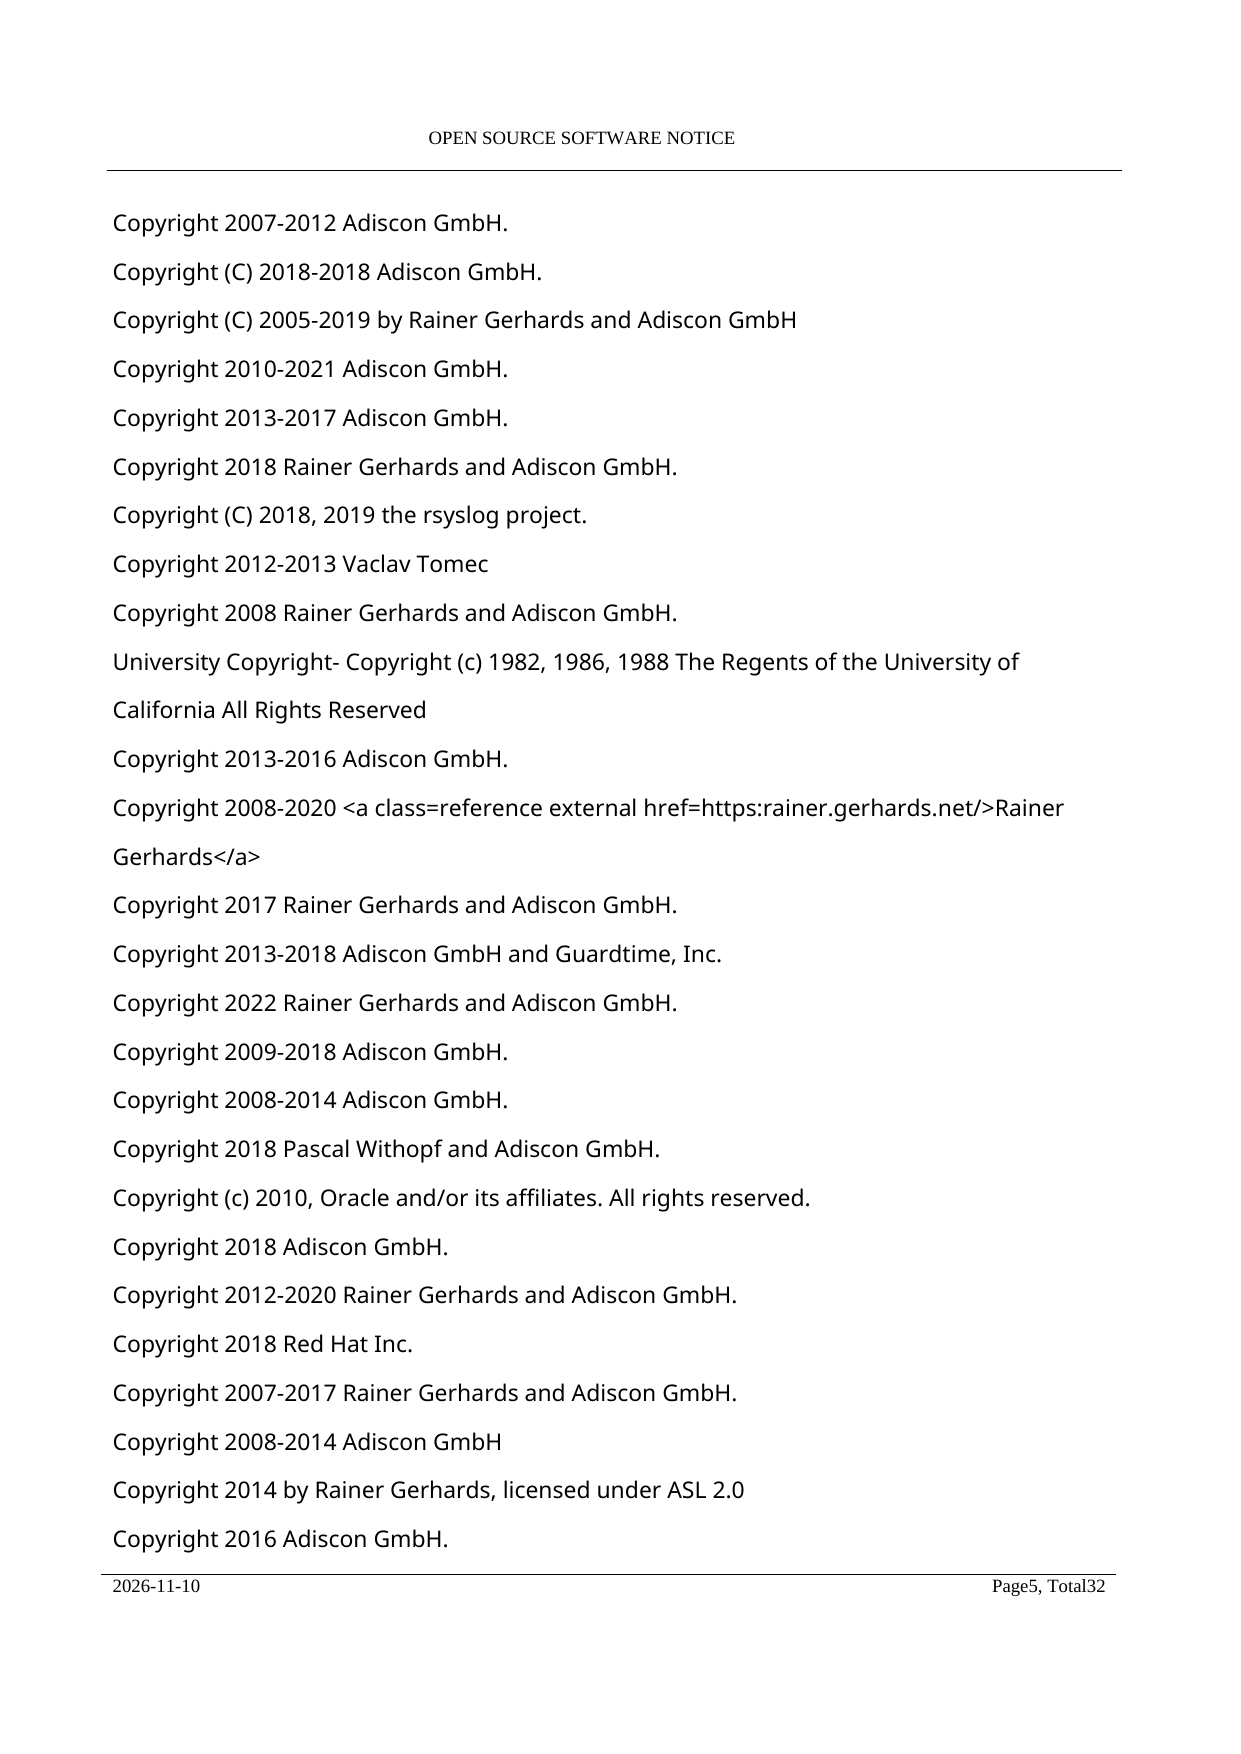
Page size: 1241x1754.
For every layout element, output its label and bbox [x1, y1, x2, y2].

text [112, 206, 1128, 1555]
